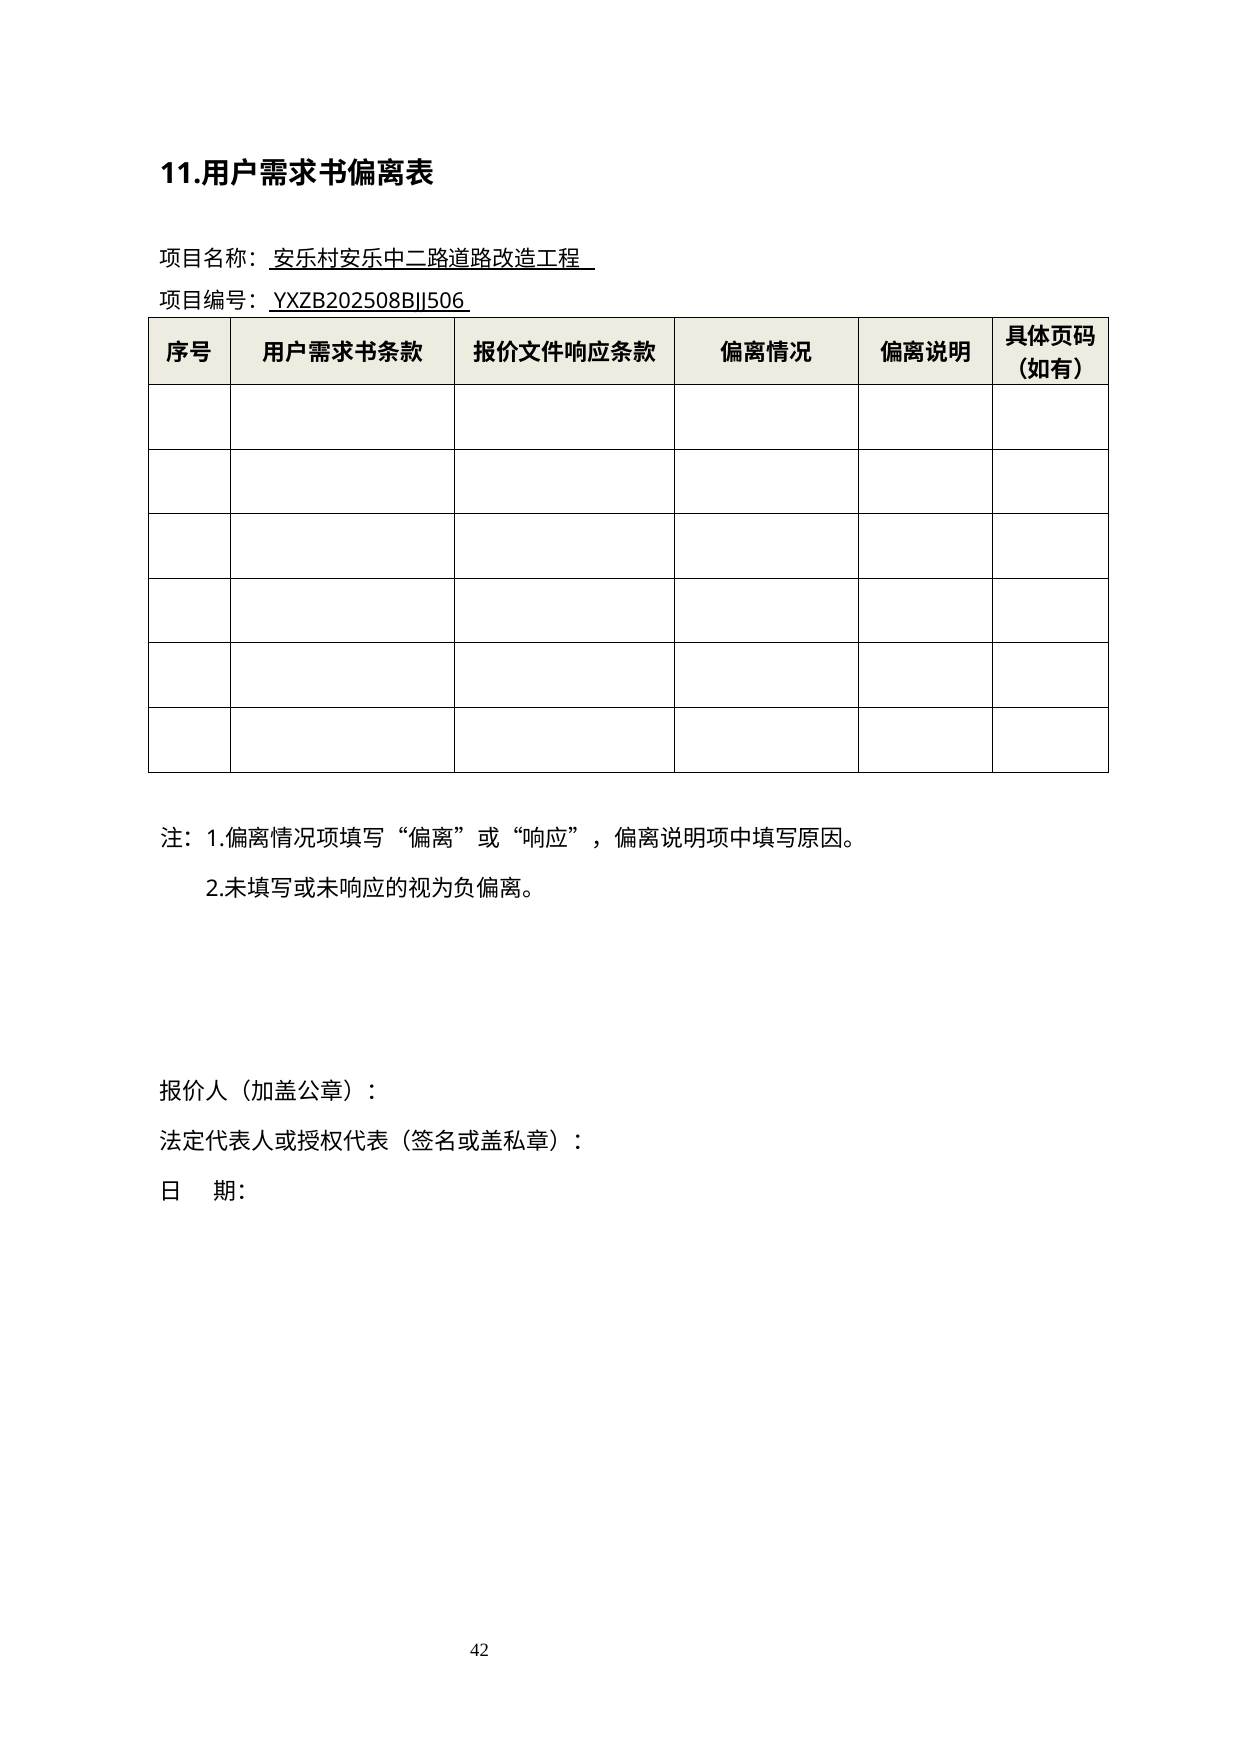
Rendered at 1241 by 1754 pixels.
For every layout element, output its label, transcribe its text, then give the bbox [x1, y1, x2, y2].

table_cell [859, 450, 992, 513]
text 法定代表人或授权代表（签名或盖私章）： [159, 1123, 1081, 1156]
table_cell [455, 385, 674, 449]
table_cell [859, 708, 992, 772]
table_cell [859, 579, 992, 642]
text 日 期： [159, 1173, 1081, 1206]
table_header 偏离情况 [675, 318, 858, 384]
table_cell [455, 450, 674, 513]
table_cell [231, 385, 454, 449]
text 项目名称： 安乐村安乐中二路道路改造工程 [159, 233, 1081, 275]
table_header 偏离说明 [859, 318, 992, 384]
table_cell [675, 579, 858, 642]
text 注：1.偏离情况项填写“偏离”或“响应”，偏离说明项中填写原因。 [159, 820, 1081, 853]
text 11.用户需求书偏离表 [159, 150, 1081, 192]
table_cell [149, 514, 230, 578]
table_cell [231, 450, 454, 513]
table_cell [859, 643, 992, 707]
table_cell [859, 514, 992, 578]
table_cell [993, 385, 1108, 449]
table_cell [231, 643, 454, 707]
table_cell [231, 514, 454, 578]
table_cell [993, 708, 1108, 772]
table_cell [993, 579, 1108, 642]
table_cell [149, 643, 230, 707]
table_cell [859, 385, 992, 449]
table_cell [455, 708, 674, 772]
text 报价人（加盖公章）： [159, 1073, 1081, 1106]
table_header 具体页码（如有） [993, 318, 1108, 384]
table_cell [455, 579, 674, 642]
table_cell [993, 514, 1108, 578]
table_cell [675, 450, 858, 513]
table_cell [149, 385, 230, 449]
table_cell [675, 708, 858, 772]
table_cell [455, 514, 674, 578]
table_cell [231, 579, 454, 642]
table_cell [149, 708, 230, 772]
table_cell [675, 385, 858, 449]
table_header 序号 [149, 318, 230, 384]
table_cell [675, 643, 858, 707]
table_cell [149, 579, 230, 642]
text 2.未填写或未响应的视为负偏离。 [159, 870, 1081, 903]
table_header 报价文件响应条款 [455, 318, 674, 384]
table_cell [993, 450, 1108, 513]
table_header 用户需求书条款 [231, 318, 454, 384]
table_cell [675, 514, 858, 578]
table_cell [231, 708, 454, 772]
text 项目编号： YXZB202508BJJ506 [159, 275, 1081, 317]
table_cell [993, 643, 1108, 707]
table_cell [455, 643, 674, 707]
table_cell [149, 450, 230, 513]
